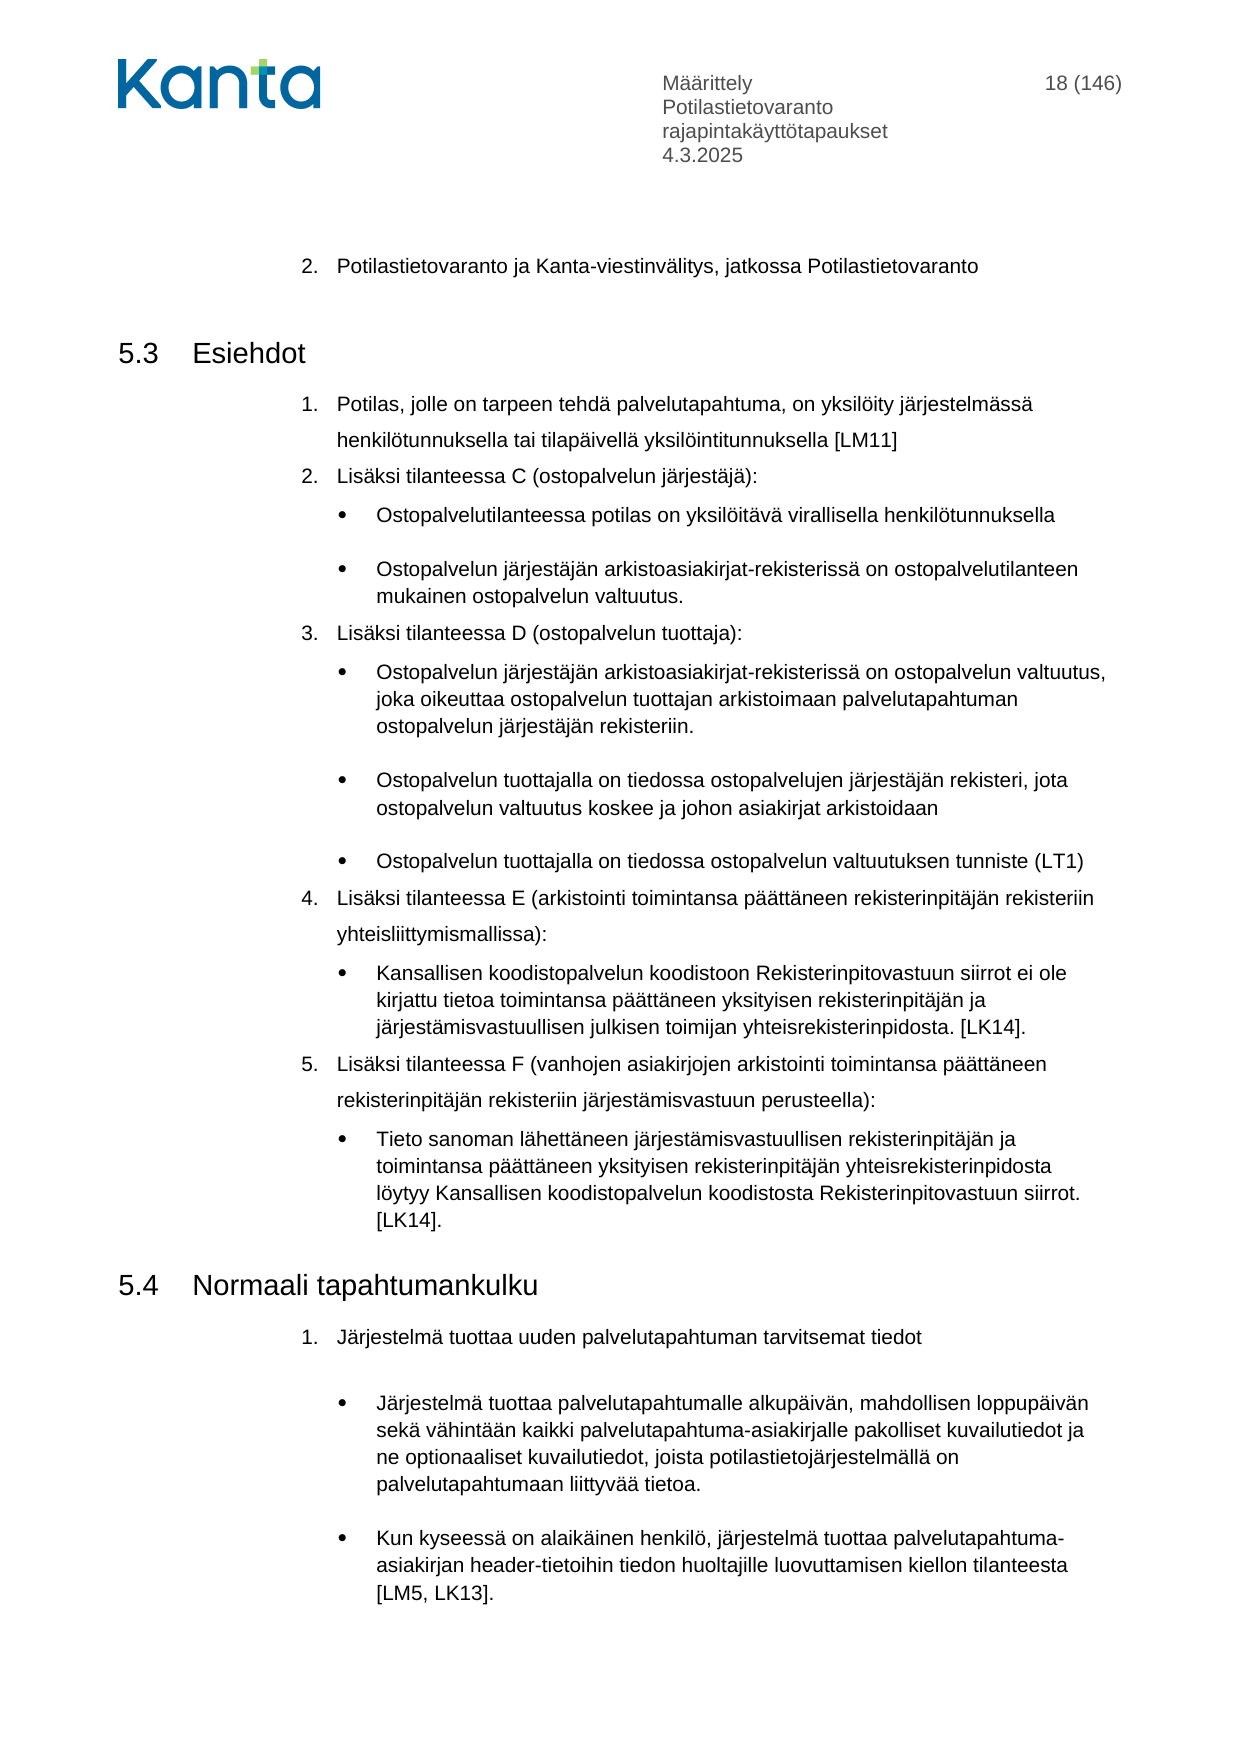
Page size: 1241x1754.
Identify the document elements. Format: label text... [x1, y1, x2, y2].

list Ostopalvelun järjestäjän arkistoasiakirjat-rekisterissä on ostopalvelutilanteen mukainen ostopalvelun valtuutus. [339, 554, 1107, 608]
list Kun kyseessä on alaikäinen henkilö, järjestelmä tuottaa palvelutapahtuma-asiakirjan header-tietoihin tiedon huoltajille luovuttamisen kiellon tilanteesta [LM5, LK13]. [339, 1523, 1107, 1604]
list Potilastietovaranto ja Kanta-viestinvälitys, jatkossa Potilastietovaranto [301, 254, 1107, 278]
list Ostopalvelun tuottajalla on tiedossa ostopalvelujen järjestäjän rekisteri, jota ostopalvelun valtuutus koskee ja johon asiakirjat arkistoidaan [339, 765, 1107, 819]
list Järjestelmä tuottaa uuden palvelutapahtuman tarvitsemat tiedot [301, 1325, 1107, 1349]
list Potilas, jolle on tarpeen tehdä palvelutapahtuma, on yksilöity järjestelmässä henkilötunnuksella tai tilapäivellä yksilöintitunnuksella [LM11] [301, 392, 1107, 452]
list Järjestelmä tuottaa palvelutapahtumalle alkupäivän, mahdollisen loppupäivän sekä vähintään kaikki palvelutapahtuma-asiakirjalle pakolliset kuvailutiedot ja ne optionaaliset kuvailutiedot, joista potilastietojärjestelmällä on palvelutapahtumaan liittyvää tietoa. [339, 1388, 1107, 1496]
list Ostopalvelun tuottajalla on tiedossa ostopalvelun valtuutuksen tunniste (LT1) [339, 846, 1107, 873]
list Lisäksi tilanteessa D (ostopalvelun tuottaja): [301, 621, 1107, 645]
subtitle Esiehdot [118, 336, 1107, 369]
list Ostopalvelun järjestäjän arkistoasiakirjat-rekisterissä on ostopalvelun valtuutus, joka oikeuttaa ostopalvelun tuottajan arkistoimaan palvelutapahtuman ostopalvelun järjestäjän rekisteriin. [339, 657, 1107, 738]
list Kansallisen koodistopalvelun koodistoon Rekisterinpitovastuun siirrot ei ole kirjattu tietoa toimintansa päättäneen yksityisen rekisterinpitäjän ja järjestämisvastuullisen julkisen toimijan yhteisrekisterinpidosta. [LK14]. [339, 958, 1107, 1039]
list Lisäksi tilanteessa C (ostopalvelun järjestäjä): [301, 464, 1107, 488]
list Tieto sanoman lähettäneen järjestämisvastuullisen rekisterinpitäjän ja toimintansa päättäneen yksityisen rekisterinpitäjän yhteisrekisterinpidosta löytyy Kansallisen koodistopalvelun koodistosta Rekisterinpitovastuun siirrot. [LK14]. [339, 1123, 1107, 1232]
list Ostopalvelutilanteessa potilas on yksilöitävä virallisella henkilötunnuksella [339, 500, 1107, 527]
list Lisäksi tilanteessa E (arkistointi toimintansa päättäneen rekisterinpitäjän rekisteriin yhteisliittymismallissa): [301, 886, 1107, 946]
picture [118, 59, 321, 109]
list Lisäksi tilanteessa F (vanhojen asiakirjojen arkistointi toimintansa päättäneen rekisterinpitäjän rekisteriin järjestämisvastuun perusteella): [301, 1052, 1107, 1111]
subtitle Normaali tapahtumankulku [118, 1268, 1107, 1302]
